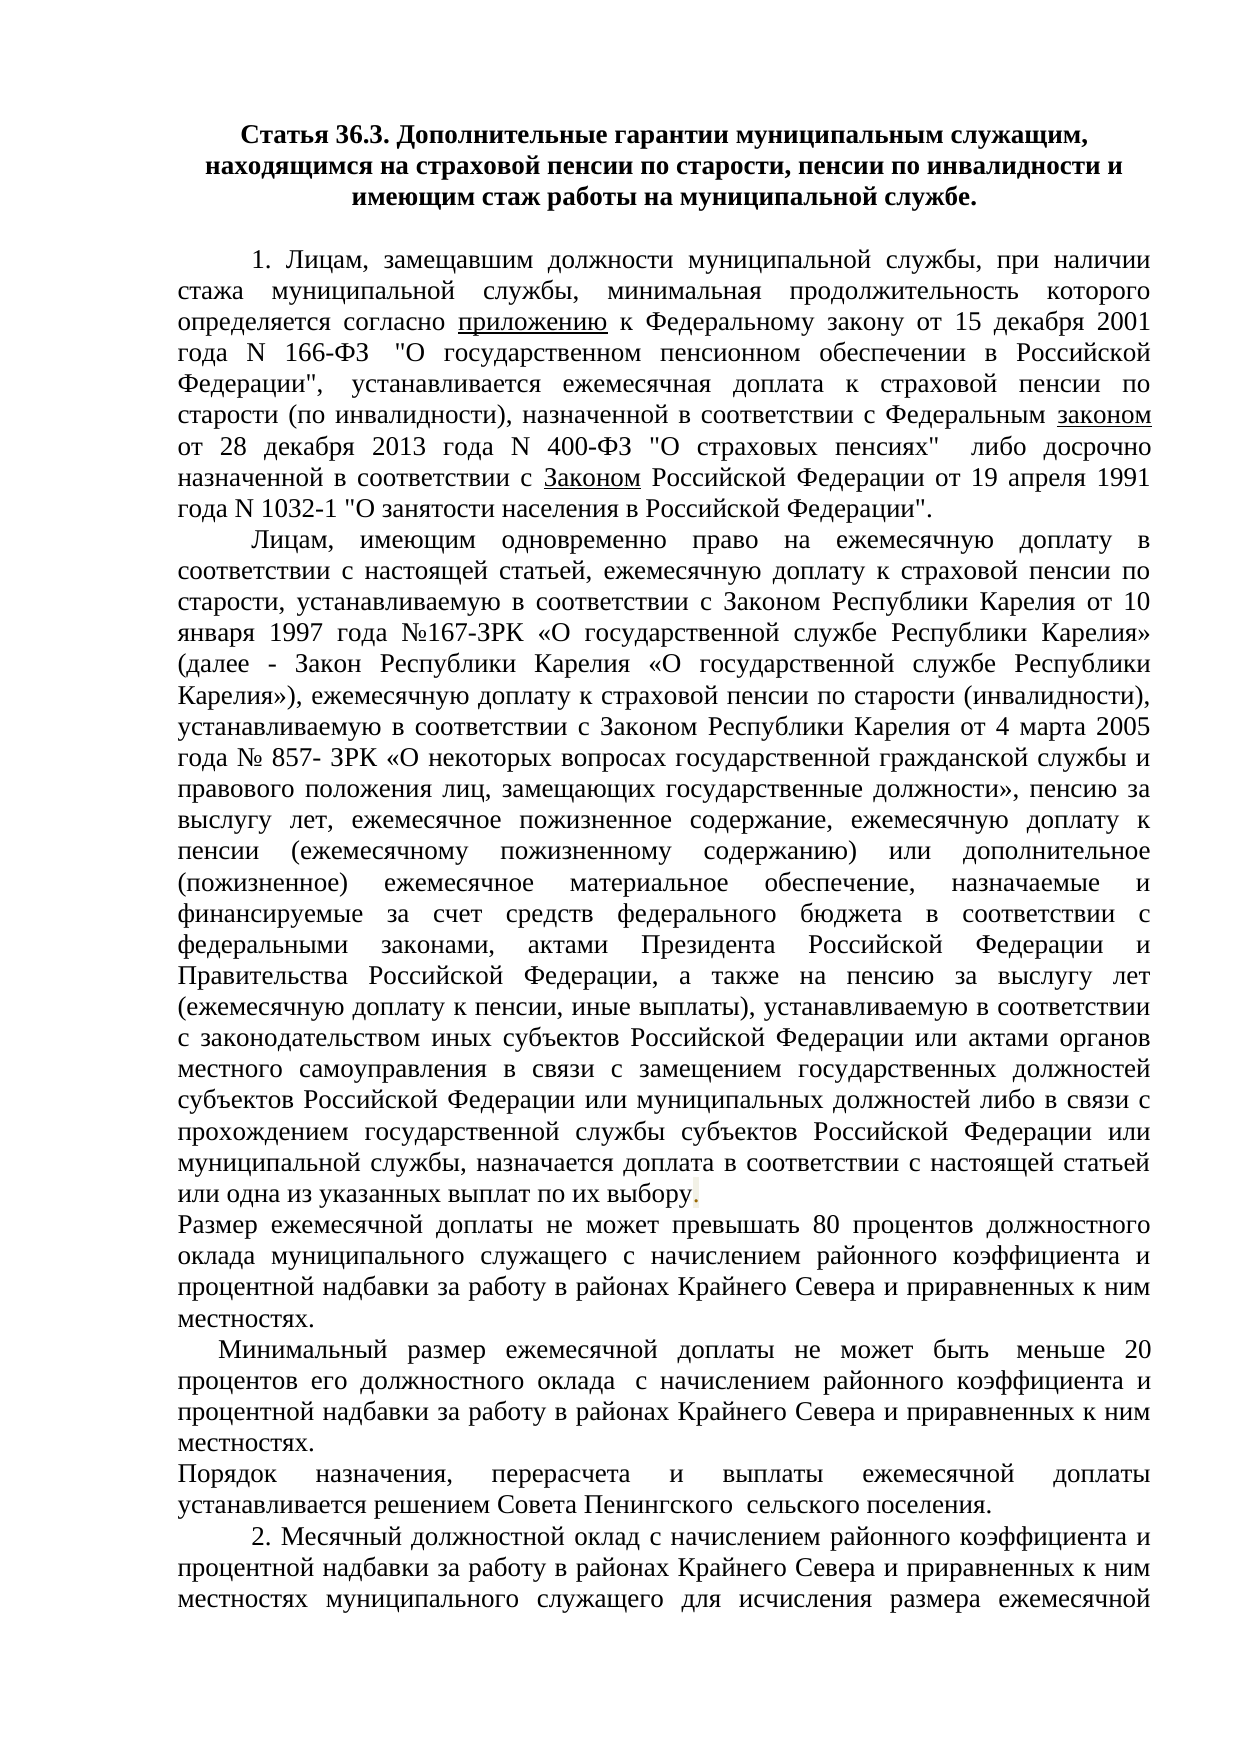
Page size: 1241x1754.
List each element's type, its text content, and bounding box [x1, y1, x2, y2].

text Статья 36.3. Дополнительные гарантии муниципальным служащим, находящимся на страховой пенсии по старости, пенсии по инвалидности и имеющим стаж работы на муниципальной службе. [177, 118, 1152, 212]
text Лицам, имеющим одновременно право на ежемесячную доплату в соответствии с настоящей статьей, ежемесячную доплату к страховой пенсии по старости, устанавливаемую в соответствии с Законом Республики Карелия от 10 января 1997 года №167-ЗРК «О государственной службе Республики Карелия» (далее - Закон Республики Карелия «О государственной службе Республики Карелия»), ежемесячную доплату к страховой пенсии по старости (инвалидности), устанавливаемую в соответствии с Законом Республики Карелия от 4 марта 2005 года № 857- ЗРК «О некоторых вопросах государственной гражданской службы и правового положения лиц, замещающих государственные должности», пенсию за выслугу лет, ежемесячное пожизненное содержание, ежемесячную доплату к пенсии (ежемесячному пожизненному содержанию) или дополнительное (пожизненное) ежемесячное материальное обеспечение, назначаемые и финансируемые за счет средств федерального бюджета в соответствии с федеральными законами, актами Президента Российской Федерации и Правительства Российской Федерации, а также на пенсию за выслугу лет (ежемесячную доплату к пенсии, иные выплаты), устанавливаемую в соответствии с законодательством иных субъектов Российской Федерации или актами органов местного самоуправления в связи с замещением государственных должностей субъектов Российской Федерации или муниципальных должностей либо в связи с прохождением государственной службы субъектов Российской Федерации или муниципальной службы, назначается доплата в соответствии с настоящей статьей или одна из указанных выплат по их выбору. [177, 523, 1152, 1208]
text Минимальный размер ежемесячной доплаты не может быть меньше 20 процентов его должностного оклада с начислением районного коэффициента и процентной надбавки за работу в районах Крайнего Севера и приравненных к ним местностях. [177, 1333, 1152, 1457]
text 1. Лицам, замещавшим должности муниципальной службы, при наличии стажа муниципальной службы, минимальная продолжительность которого определяется согласно приложению к Федеральному закону от 15 декабря 2001 года N 166-ФЗ "О государственном пенсионном обеспечении в Российской Федерации", устанавливается ежемесячная доплата к страховой пенсии по старости (по инвалидности), назначенной в соответствии с Федеральным законом от 28 декабря 2013 года N 400-ФЗ "О страховых пенсиях" либо досрочно назначенной в соответствии с Законом Российской Федерации от 19 апреля 1991 года N 1032-1 "О занятости населения в Российской Федерации". [177, 243, 1152, 523]
text Размер ежемесячной доплаты не может превышать 80 процентов должностного оклада муниципального служащего с начислением районного коэффициента и процентной надбавки за работу в районах Крайнего Севера и приравненных к ним местностях. [177, 1208, 1152, 1333]
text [177, 1520, 1152, 1613]
text Порядок назначения, перерасчета и выплаты ежемесячной доплаты устанавливается решением Совета Пенингского сельского поселения. [177, 1457, 1152, 1520]
